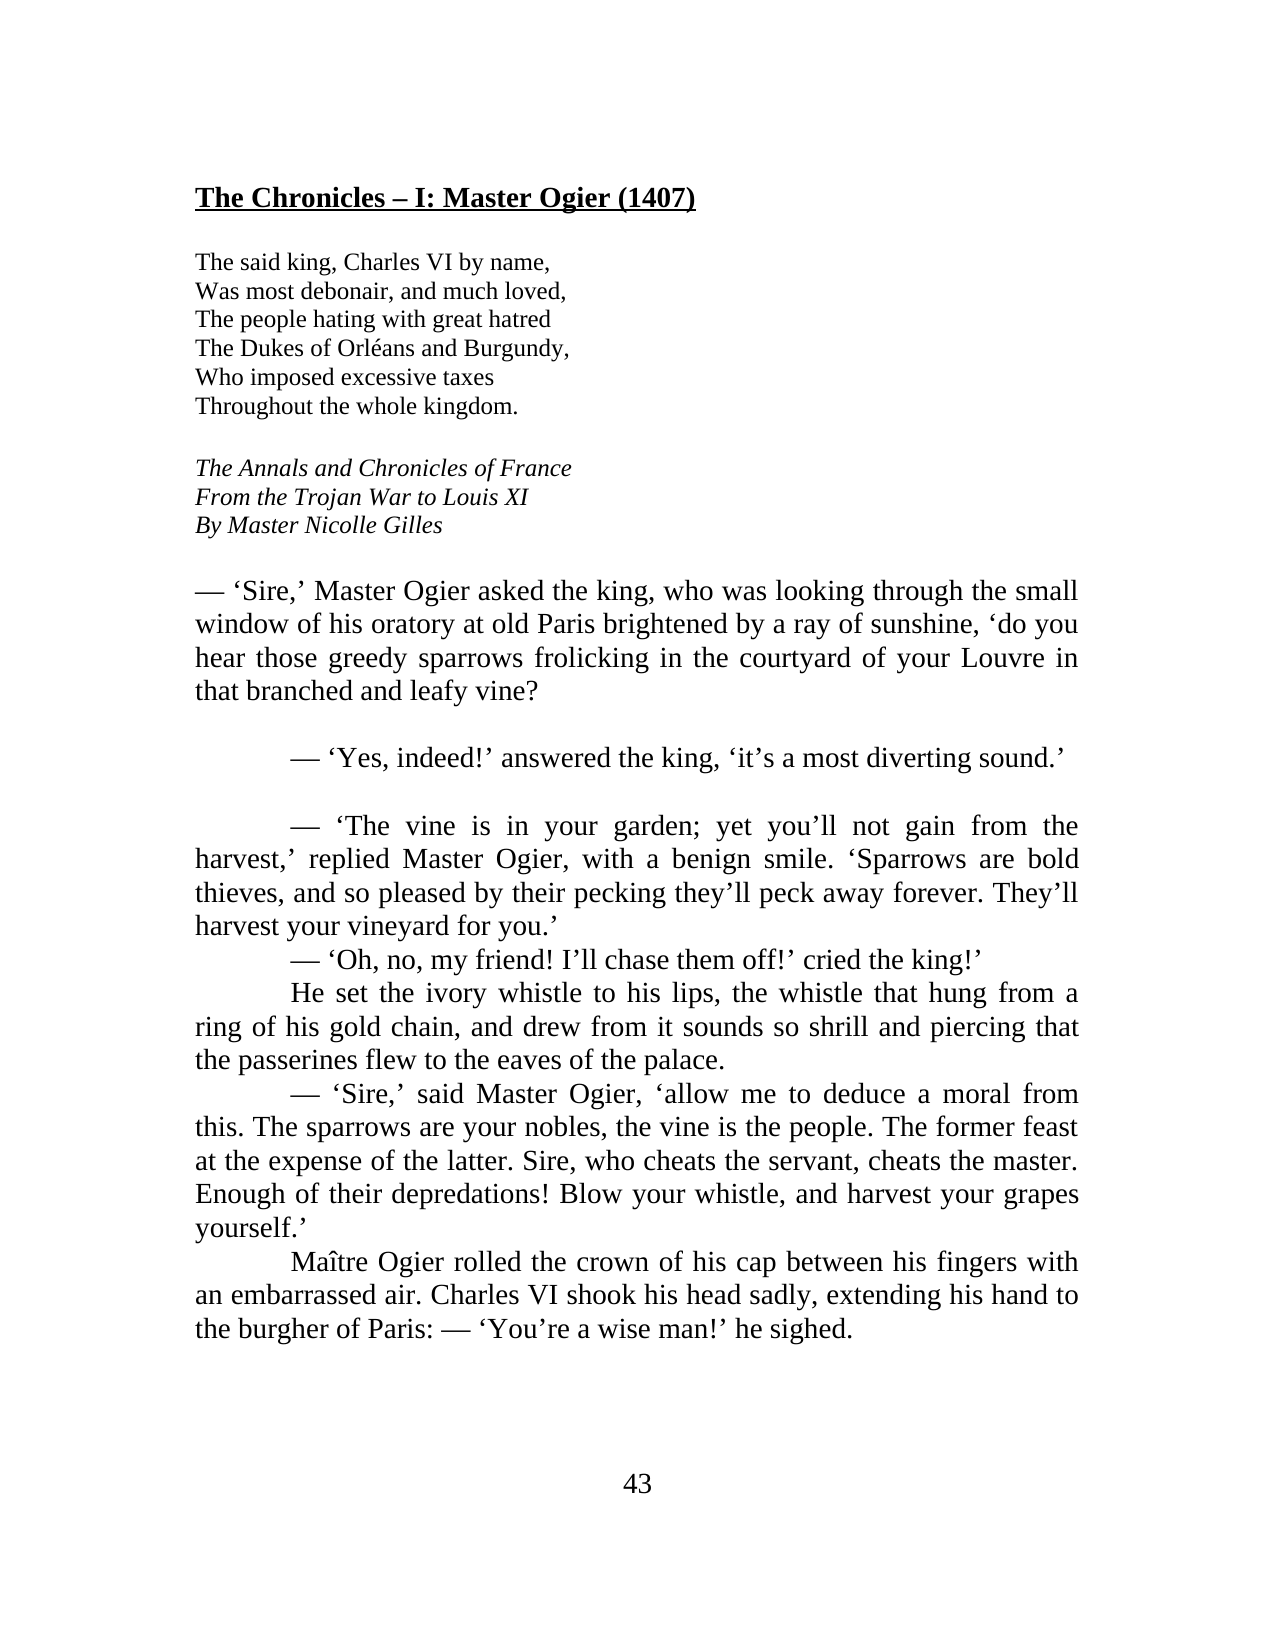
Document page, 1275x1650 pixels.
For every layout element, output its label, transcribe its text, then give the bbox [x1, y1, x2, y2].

text The said king, Charles VI by name, [195, 247, 1080, 276]
text — ‘The vine is in your garden; yet you’ll not gain from the harvest,’ replied Master Ogier, with a benign smile. ‘Sparrows are bold thieves, and so pleased by their pecking they’ll peck away forever. They’ll harvest your vineyard for you.’ [195, 808, 1080, 942]
text From the Trojan War to Louis XI [195, 482, 1080, 511]
text He set the ivory whistle to his lips, the whistle that hung from a ring of his gold chain, and drew from it sounds so shrill and piercing that the passerines flew to the eaves of the palace. [195, 975, 1080, 1076]
text The Dukes of Orléans and Burgundy, [195, 333, 1080, 362]
text — ‘Yes, indeed!’ answered the king, ‘it’s a most diverting sound.’ [195, 741, 1080, 774]
text Who imposed excessive taxes [195, 362, 1080, 391]
text Throughout the whole kingdom. [195, 391, 1080, 419]
subtitle The Chronicles – I: Master Ogier (1407) [195, 180, 1080, 213]
text Maître Ogier rolled the crown of his cap between his fingers with an embarrassed air. Charles VI shook his head sadly, extending his hand to the burgher of Paris: — ‘You’re a wise man!’ he sighed. [195, 1244, 1080, 1344]
text — ‘Oh, no, my friend! I’ll chase them off!’ cried the king!’ [195, 942, 1080, 975]
text Was most debonair, and much loved, [195, 276, 1080, 304]
text — ‘Sire,’ said Master Ogier, ‘allow me to deduce a moral from this. The sparrows are your nobles, the vine is the people. The former feast at the expense of the latter. Sire, who cheats the servant, cheats the master. Enough of their depredations! Blow your whistle, and harvest your grapes yourself.’ [195, 1076, 1080, 1244]
text — ‘Sire,’ Master Ogier asked the king, who was looking through the small window of his oratory at old Paris brightened by a ray of sunshine, ‘do you hear those greedy sparrows frolicking in the courtyard of your Louvre in that branched and leafy vine? [195, 573, 1080, 707]
text The Annals and Chronicles of France [195, 453, 1080, 482]
text By Master Nicolle Gilles [195, 511, 1080, 539]
text The people hating with great hatred [195, 304, 1080, 333]
